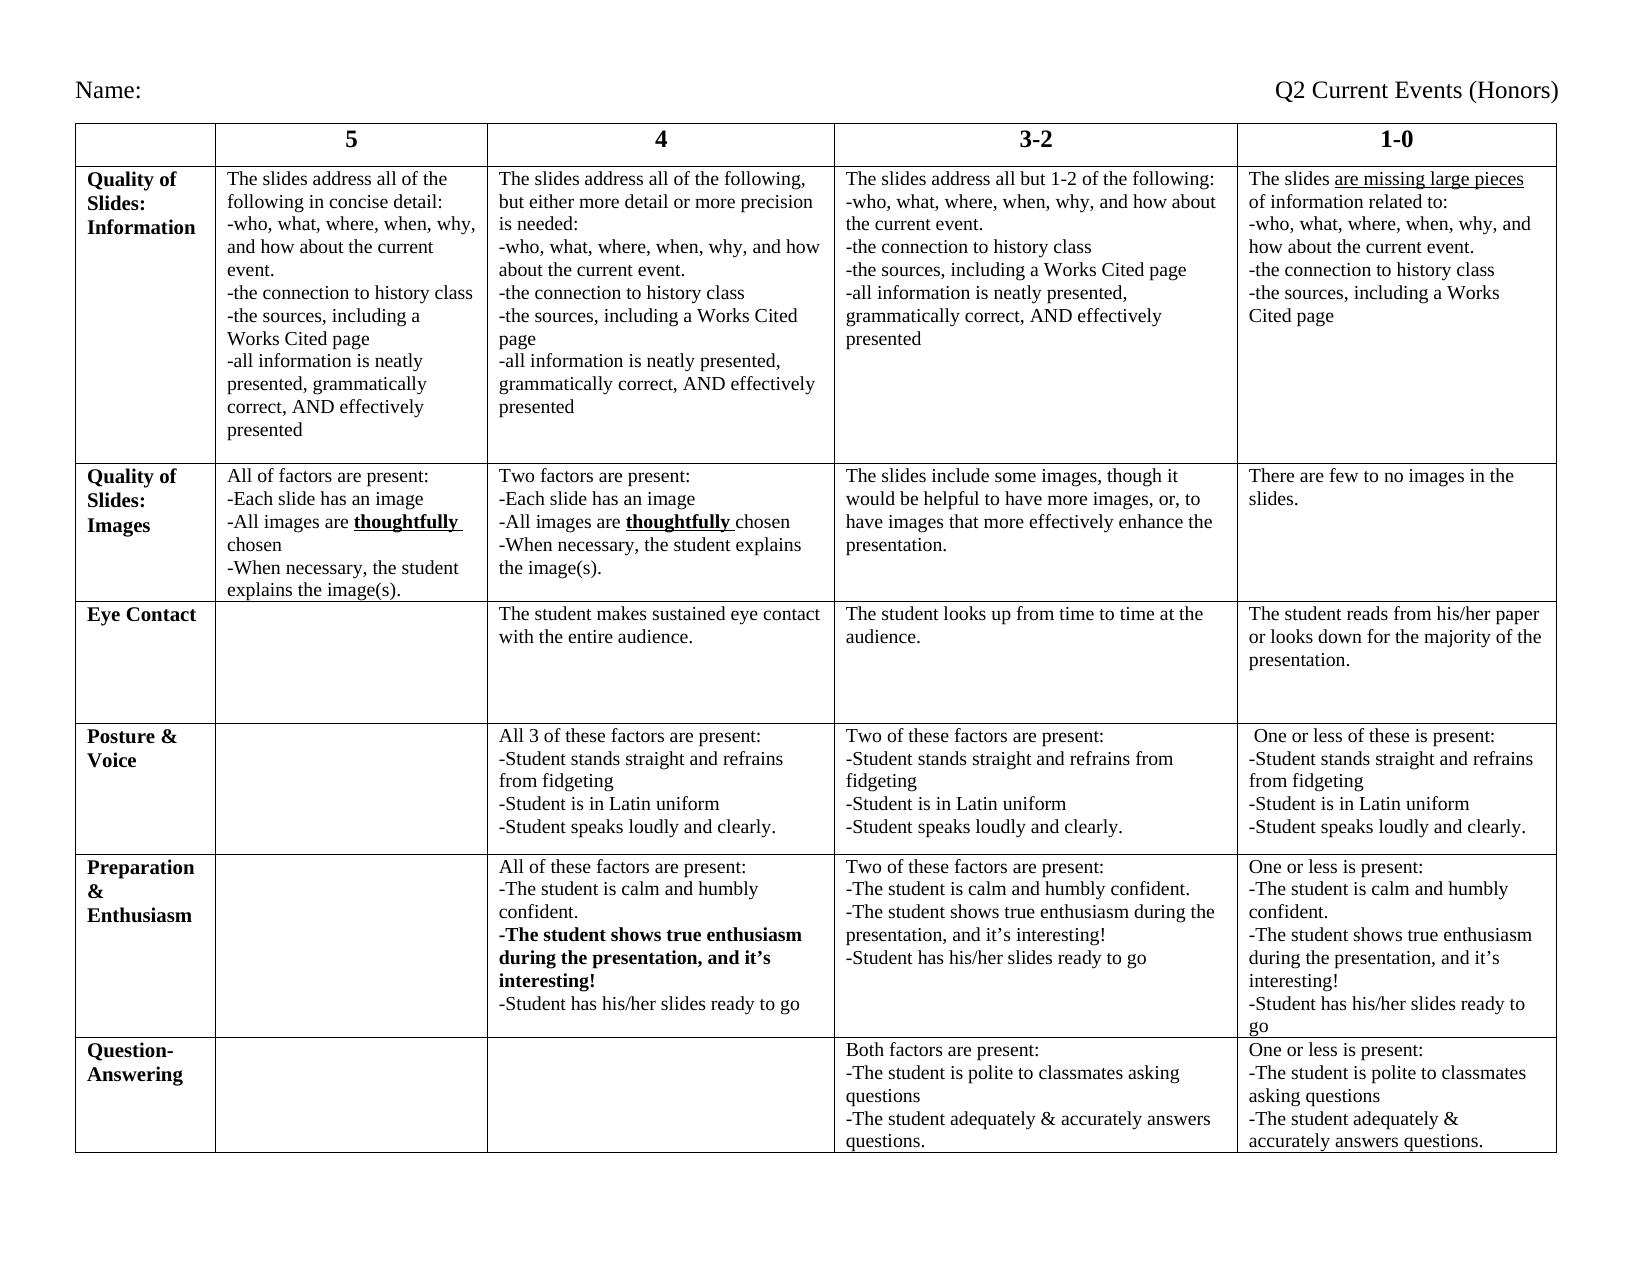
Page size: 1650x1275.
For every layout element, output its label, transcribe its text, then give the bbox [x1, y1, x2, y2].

table_cell The student makes sustained eye contact with the entire audience. [488, 602, 834, 723]
table_cell [216, 602, 487, 723]
table_header 3-2 [835, 124, 1237, 166]
table_header [76, 124, 215, 166]
table_cell Eye Contact [76, 602, 215, 723]
table_cell All of these factors are present: -The student is calm and humbly confident. -The student shows true enthusiasm during the presentation, and it’s interesting! -Student has his/her slides ready to go [488, 855, 834, 1037]
table_cell Quality of Slides: Images [76, 464, 215, 601]
table_header 4 [488, 124, 834, 166]
table_cell The student reads from his/her paper or looks down for the majority of the presentation. [1238, 602, 1556, 723]
table_cell The slides address all but 1-2 of the following: -who, what, where, when, why, and how about the current event. -the connection to history class -the sources, including a Works Cited page -all information is neatly presented, grammatically correct, AND effectively presented [835, 167, 1237, 463]
table_header 5 [216, 124, 487, 166]
table_cell There are few to no images in the slides. [1238, 464, 1556, 601]
table_cell Question-Answering [76, 1038, 215, 1152]
table_cell Two factors are present: -Each slide has an image -All images are thoughtfully chosen -When necessary, the student explains the image(s). [488, 464, 834, 601]
table_cell The student looks up from time to time at the audience. [835, 602, 1237, 723]
table_cell The slides are missing large pieces of information related to: -who, what, where, when, why, and how about the current event. -the connection to history class -the sources, including a Works Cited page [1238, 167, 1556, 463]
table_cell The slides address all of the following, but either more detail or more precision is needed: -who, what, where, when, why, and how about the current event. -the connection to history class -the sources, including a Works Cited page -all information is neatly presented, grammatically correct, AND effectively presented [488, 167, 834, 463]
table_cell One or less is present: -The student is calm and humbly confident. -The student shows true enthusiasm during the presentation, and it’s interesting! -Student has his/her slides ready to go [1238, 855, 1556, 1037]
table_cell [216, 855, 487, 1037]
table_cell Quality of Slides: Information [76, 167, 215, 463]
table_cell Preparation & Enthusiasm [76, 855, 215, 1037]
table_cell One or less of these is present: -Student stands straight and refrains from fidgeting -Student is in Latin uniform -Student speaks loudly and clearly. [1238, 724, 1556, 853]
table_header 1-0 [1238, 124, 1556, 166]
table_cell Posture & Voice [76, 724, 215, 853]
table_cell Two of these factors are present: -Student stands straight and refrains from fidgeting -Student is in Latin uniform -Student speaks loudly and clearly. [835, 724, 1237, 853]
table_cell One or less is present: -The student is polite to classmates asking questions -The student adequately & accurately answers questions. [1238, 1038, 1556, 1152]
table_cell The slides address all of the following in concise detail: -who, what, where, when, why, and how about the current event. -the connection to history class -the sources, including a Works Cited page -all information is neatly presented, grammatically correct, AND effectively presented [216, 167, 487, 463]
text Name: Q2 Current Events (Honors) [75, 75, 1575, 104]
table_cell All 3 of these factors are present: -Student stands straight and refrains from fidgeting -Student is in Latin uniform -Student speaks loudly and clearly. [488, 724, 834, 853]
table_cell [216, 1038, 487, 1152]
table_cell Two of these factors are present: -The student is calm and humbly confident. -The student shows true enthusiasm during the presentation, and it’s interesting! -Student has his/her slides ready to go [835, 855, 1237, 1037]
table_cell [488, 1038, 834, 1152]
table_cell The slides include some images, though it would be helpful to have more images, or, to have images that more effectively enhance the presentation. [835, 464, 1237, 601]
table_cell Both factors are present: -The student is polite to classmates asking questions -The student adequately & accurately answers questions. [835, 1038, 1237, 1152]
table_cell All of factors are present: -Each slide has an image -All images are thoughtfully chosen -When necessary, the student explains the image(s). [216, 464, 487, 601]
table_cell [216, 724, 487, 853]
